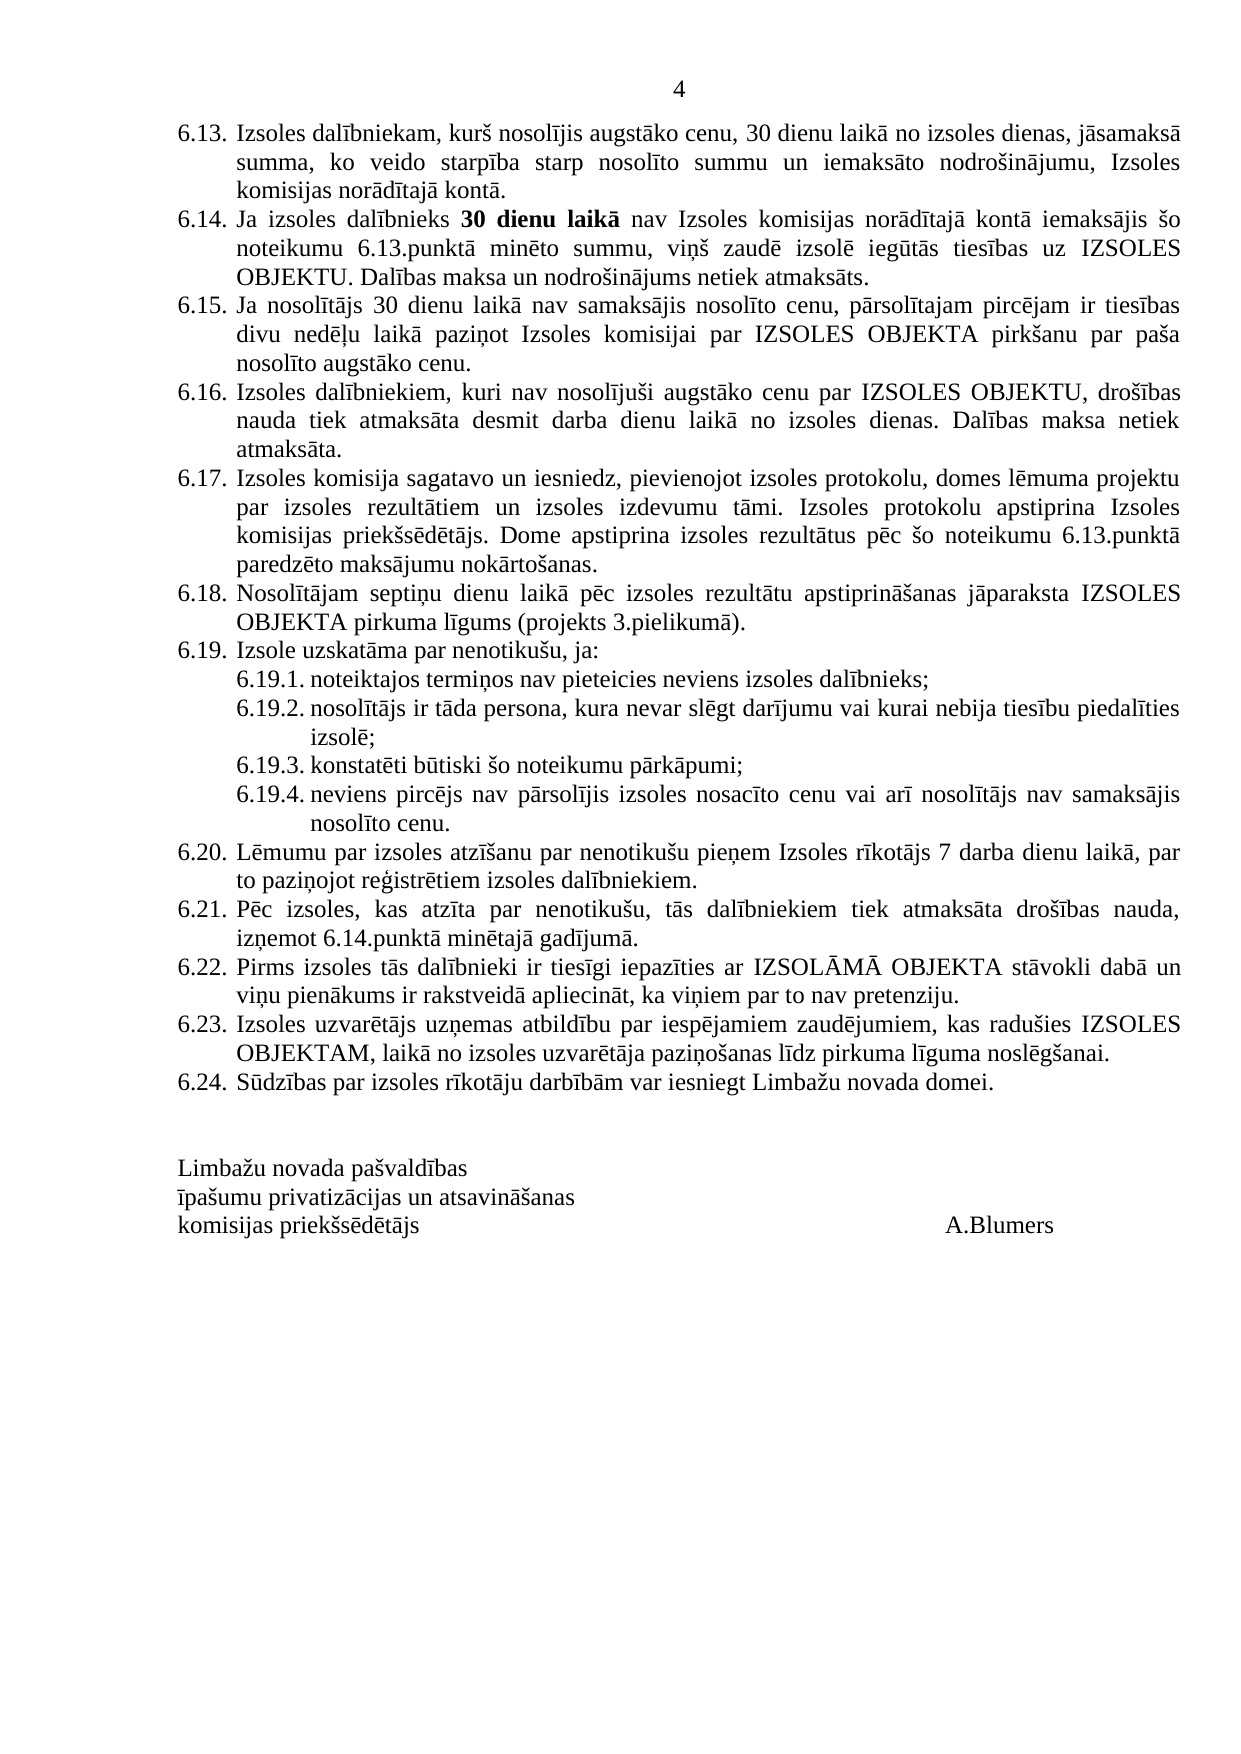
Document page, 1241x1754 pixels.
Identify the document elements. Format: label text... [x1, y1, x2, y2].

list Pirms izsoles tās dalībnieki ir tiesīgi iepazīties ar izsolāmā objekta stāvokli dabā un viņu pienākums ir rakstveidā apliecināt, ka viņiem par to nav pretenziju. [177, 952, 1181, 1009]
list Nosolītājam septiņu dienu laikā pēc izsoles rezultātu apstiprināšanas jāparaksta izsolES objekta pirkuma līgums (projekts 3.pielikumā). [177, 578, 1181, 636]
list Izsole uzskatāma par nenotikušu, ja: [177, 636, 1181, 664]
text Limbažu novada pašvaldības [177, 1153, 1181, 1182]
list Pēc izsoles, kas atzīta par nenotikušu, tās dalībniekiem tiek atmaksāta drošības nauda, izņemot 6.14.punktā minētajā gadījumā. [177, 894, 1181, 952]
list Sūdzības par izsoles rīkotāju darbībām var iesniegt Limbažu novada domei. [177, 1067, 1181, 1096]
list Lēmumu par izsoles atzīšanu par nenotikušu pieņem Izsoles rīkotājs 7 darba dienu laikā, par to paziņojot reģistrētiem izsoles dalībniekiem. [177, 837, 1181, 894]
list Izsoles komisija sagatavo un iesniedz, pievienojot izsoles protokolu, domes lēmuma projektu par izsoles rezultātiem un izsoles izdevumu tāmi. Izsoles protokolu apstiprina Izsoles komisijas priekšsēdētājs. Dome apstiprina izsoles rezultātus pēc šo noteikumu 6.13.punktā paredzēto maksājumu nokārtošanas. [177, 463, 1181, 578]
text īpašumu privatizācijas un atsavināšanas [177, 1182, 1181, 1211]
list neviens pircējs nav pārsolījis izsoles nosacīto cenu vai arī nosolītājs nav samaksājis nosolīto cenu. [236, 779, 1181, 837]
list nosolītājs ir tāda persona, kura nevar slēgt darījumu vai kurai nebija tiesību piedalīties izsolē; [236, 693, 1181, 751]
list noteiktajos termiņos nav pieteicies neviens izsoles dalībnieks; [236, 664, 1181, 693]
list Ja izsoles dalībnieks 30 dienu laikā nav Izsoles komisijas norādītajā kontā iemaksājis šo noteikumu 6.13.punktā minēto summu, viņš zaudē izsolē iegūtās tiesības uz IZSOLES objektu. Dalības maksa un nodrošinājums netiek atmaksāts. [177, 204, 1181, 291]
list Izsoles dalībniekiem, kuri nav nosolījuši augstāko cenu par izsoles objektu, drošības nauda tiek atmaksāta desmit darba dienu laikā no izsoles dienas. Dalības maksa netiek atmaksāta. [177, 377, 1181, 463]
list Izsoles dalībniekam, kurš nosolījis augstāko cenu, 30 dienu laikā no izsoles dienas, jāsamaksā summa, ko veido starpība starp nosolīto summu un iemaksāto nodrošinājumu, Izsoles komisijas norādītajā kontā. [177, 118, 1181, 204]
list Ja nosolītājs 30 dienu laikā nav samaksājis nosolīto cenu, pārsolītajam pircējam ir tiesības divu nedēļu laikā paziņot Izsoles komisijai par IZSOLES OBJEKTA pirkšanu par paša nosolīto augstāko cenu. [177, 291, 1181, 377]
list konstatēti būtiski šo noteikumu pārkāpumi; [236, 751, 1181, 779]
text komisijas priekšsēdētājs A.Blumers [177, 1211, 1181, 1239]
list Izsoles uzvarētājs uzņemas atbildību par iespējamiem zaudējumiem, kas radušies izsolES objektam, laikā no izsoles uzvarētāja paziņošanas līdz pirkuma līguma noslēgšanai. [177, 1009, 1181, 1067]
